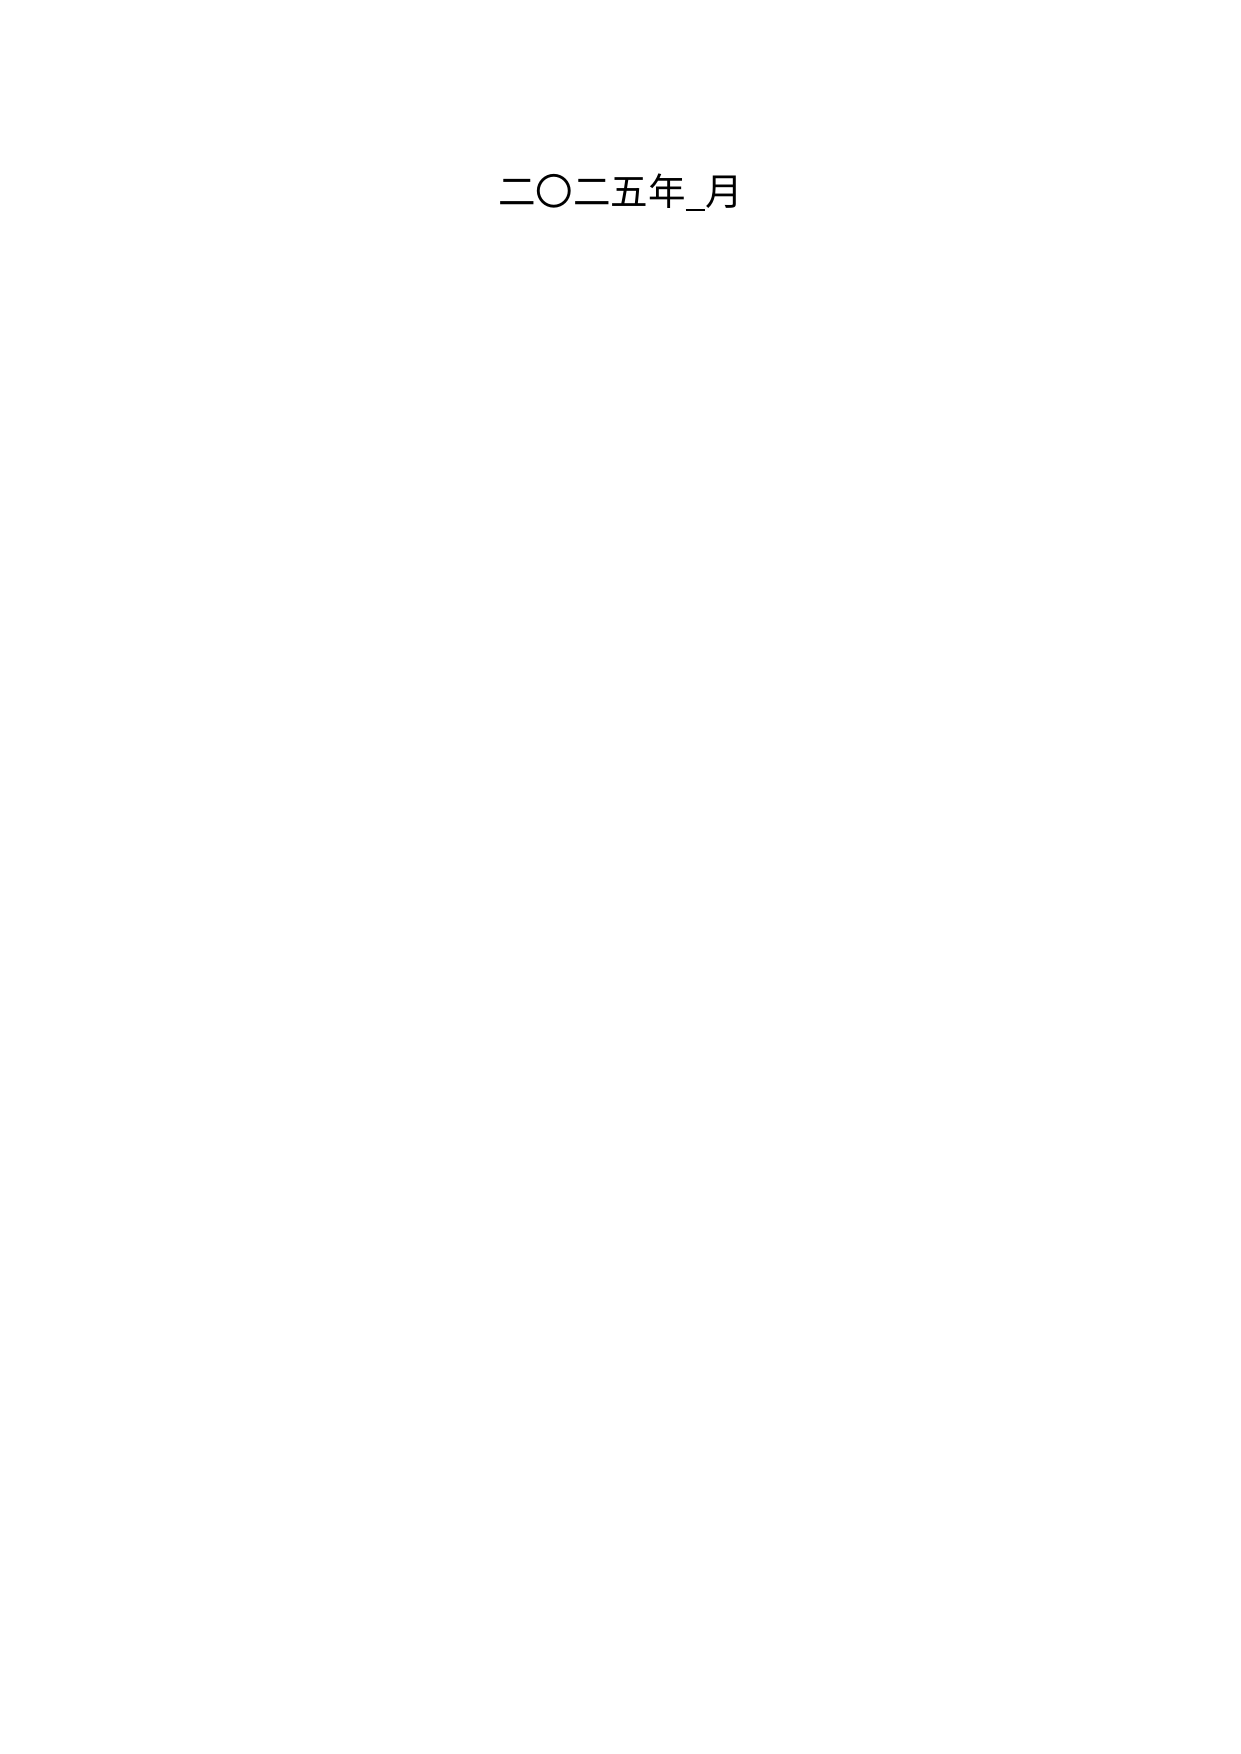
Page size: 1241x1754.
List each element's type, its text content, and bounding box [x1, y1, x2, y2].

text 二〇二五年 月 [187, 162, 1053, 216]
